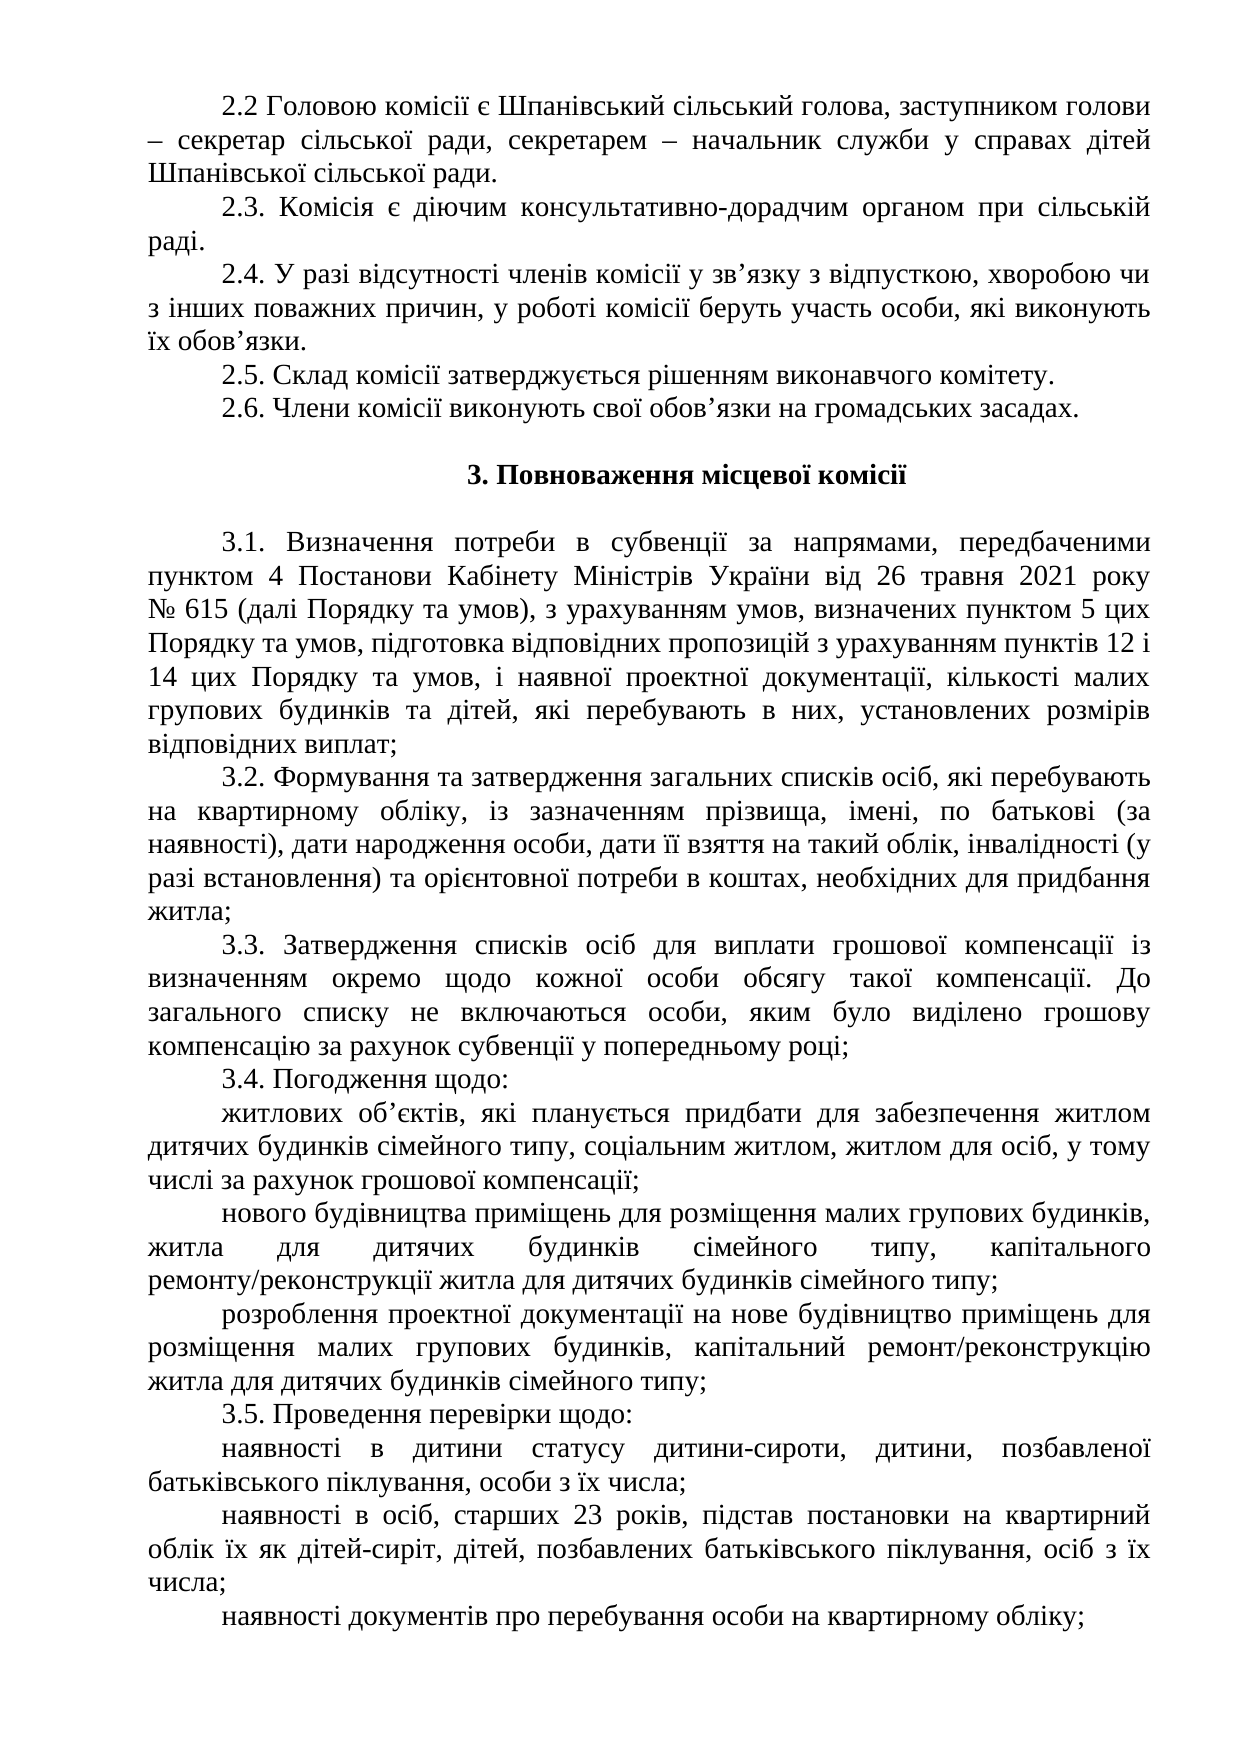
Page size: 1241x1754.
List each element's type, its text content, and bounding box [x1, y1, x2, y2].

text 3.3. Затвердження списків осіб для виплати грошової компенсації із визначенням окремо щодо кожної особи обсягу такої компенсації. До загального списку не включаються особи, яким було виділено грошову компенсацію за рахунок субвенції у попередньому році; [148, 927, 1152, 1061]
text 3. Повноваження місцевої комісії [148, 457, 1152, 491]
text 2.4. У разі відсутності членів комісії у зв’язку з відпусткою, хворобою чи з інших поважних причин, у роботі комісії беруть участь особи, які виконують їх обов’язки. [148, 256, 1152, 357]
text 2.2 Головою комісії є Шпанівський сільський голова, заступником голови – секретар сільської ради, секретарем – начальник служби у справах дітей Шпанівської сільської ради. [148, 88, 1152, 189]
text 3.4. Погодження щодо: [148, 1061, 1152, 1095]
text 3.1. Визначення потреби в субвенції за напрямами, передбаченими пунктом 4 Постанови Кабінету Міністрів України від 26 травня 2021 року № 615 (далі Порядку та умов), з урахуванням умов, визначених пунктом 5 цих Порядку та умов, підготовка відповідних пропозицій з урахуванням пунктів 12 і 14 цих Порядку та умов, і наявної проектної документації, кількості малих групових будинків та дітей, які перебувають в них, установлених розмірів відповідних виплат; [148, 524, 1152, 759]
text 2.3. Комісія є діючим консультативно-дорадчим органом при сільській раді. [148, 189, 1152, 256]
text нового будівництва приміщень для розміщення малих групових будинків, житла для дитячих будинків сімейного типу, капітального ремонту/реконструкції житла для дитячих будинків сімейного типу; [148, 1195, 1152, 1296]
text наявності в дитини статусу дитини-сироти, дитини, позбавленої батьківського піклування, особи з їх числа; [148, 1430, 1152, 1497]
text наявності в осіб, старших 23 років, підстав постановки на квартирний облік їх як дітей-сиріт, дітей, позбавлених батьківського піклування, осіб з їх числа; [148, 1497, 1152, 1598]
text розроблення проектної документації на нове будівництво приміщень для розміщення малих групових будинків, капітальний ремонт/реконструкцію житла для дитячих будинків сімейного типу; [148, 1296, 1152, 1397]
text житлових об’єктів, які планується придбати для забезпечення житлом дитячих будинків сімейного типу, соціальним житлом, житлом для осіб, у тому числі за рахунок грошової компенсації; [148, 1095, 1152, 1195]
text наявності документів про перебування особи на квартирному обліку; [148, 1598, 1152, 1631]
text 2.6. Члени комісії виконують свої обов’язки на громадських засадах. [148, 390, 1152, 424]
text 3.5. Проведення перевірки щодо: [148, 1397, 1152, 1430]
text 3.2. Формування та затвердження загальних списків осіб, які перебувають на квартирному обліку, із зазначенням прізвища, імені, по батькові (за наявності), дати народження особи, дати її взяття на такий облік, інвалідності (у разі встановлення) та орієнтовної потреби в коштах, необхідних для придбання житла; [148, 759, 1152, 927]
text 2.5. Склад комісії затверджується рішенням виконавчого комітету. [148, 357, 1152, 390]
